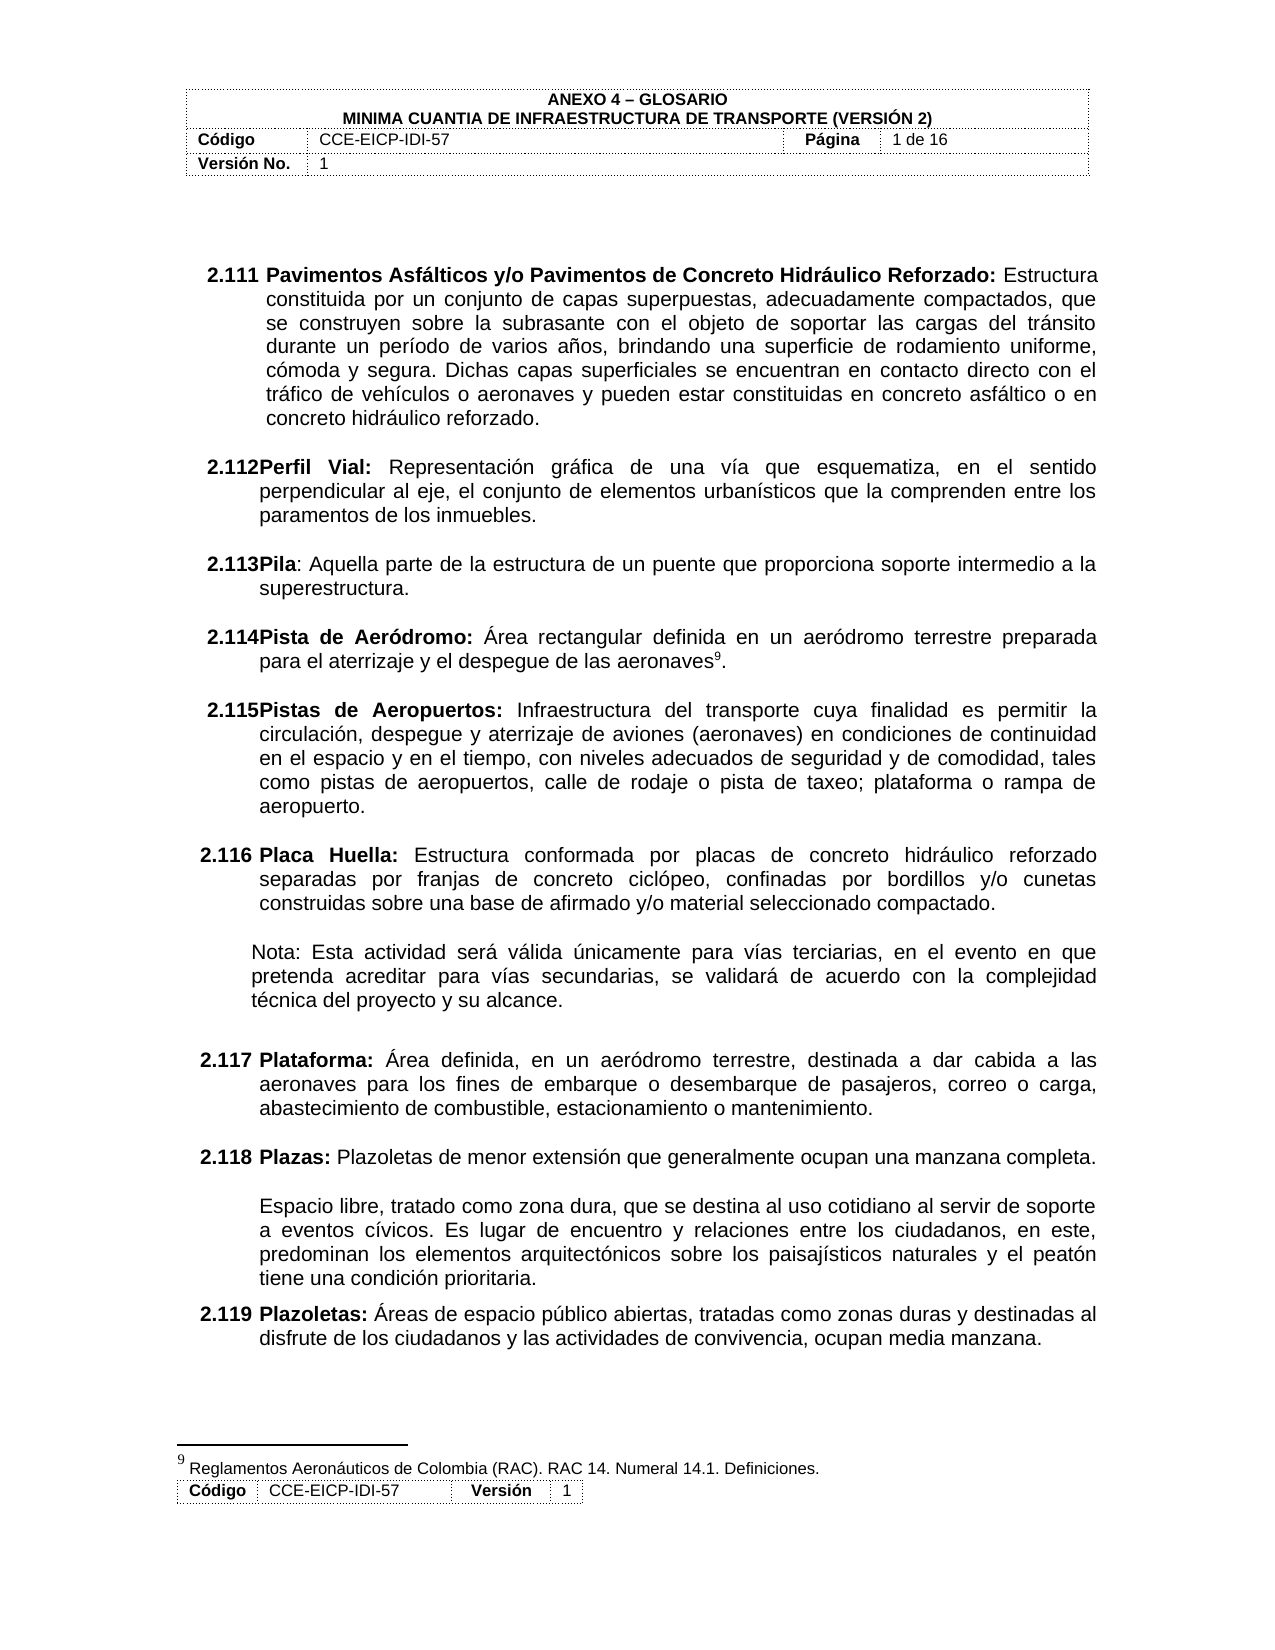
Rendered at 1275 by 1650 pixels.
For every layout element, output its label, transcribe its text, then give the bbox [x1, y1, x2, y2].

list Pila: Aquella parte de la estructura de un puente que proporciona soporte intermedio a la superestructura. [207, 552, 1098, 600]
list Placa Huella: Estructura conformada por placas de concreto hidráulico reforzado separadas por franjas de concreto ciclópeo, confinadas por bordillos y/o cunetas construidas sobre una base de afirmado y/o material seleccionado compactado. [200, 843, 1098, 914]
list Plazoletas: Áreas de espacio público abiertas, tratadas como zonas duras y destinadas al disfrute de los ciudadanos y las actividades de convivencia, ocupan media manzana. [200, 1302, 1098, 1350]
text Espacio libre, tratado como zona dura, que se destina al uso cotidiano al servir de soporte a eventos cívicos. Es lugar de encuentro y relaciones entre los ciudadanos, en este, predominan los elementos arquitectónicos sobre los paisajísticos naturales y el peatón tiene una condición prioritaria. [259, 1194, 1098, 1289]
list Pista de Aeródromo: Área rectangular definida en un aeródromo terrestre preparada para el aterrizaje y el despegue de las aeronaves. [207, 625, 1098, 673]
list Pistas de Aeropuertos: Infraestructura del transporte cuya finalidad es permitir la circulación, despegue y aterrizaje de aviones (aeronaves) en condiciones de continuidad en el espacio y en el tiempo, con niveles adecuados de seguridad y de comodidad, tales como pistas de aeropuertos, calle de rodaje o pista de taxeo; plataforma o rampa de aeropuerto. [207, 698, 1098, 818]
list Plazas: Plazoletas de menor extensión que generalmente ocupan una manzana completa. [200, 1145, 1098, 1169]
text Nota: Esta actividad será válida únicamente para vías terciarias, en el evento en que pretenda acreditar para vías secundarias, se validará de acuerdo con la complejidad técnica del proyecto y su alcance. [251, 939, 1098, 1011]
list Plataforma: Área definida, en un aeródromo terrestre, destinada a dar cabida a las aeronaves para los fines de embarque o desembarque de pasajeros, correo o carga, abastecimiento de combustible, estacionamiento o mantenimiento. [200, 1048, 1098, 1120]
list Pavimentos Asfálticos y/o Pavimentos de Concreto Hidráulico Reforzado: Estructura constituida por un conjunto de capas superpuestas, adecuadamente compactados, que se construyen sobre la subrasante con el objeto de soportar las cargas del tránsito durante un período de varios años, brindando una superficie de rodamiento uniforme, cómoda y segura. Dichas capas superficiales se encuentran en contacto directo con el tráfico de vehículos o aeronaves y pueden estar constituidas en concreto asfáltico o en concreto hidráulico reforzado. [207, 262, 1098, 430]
list Perfil Vial: Representación gráfica de una vía que esquematiza, en el sentido perpendicular al eje, el conjunto de elementos urbanísticos que la comprenden entre los paramentos de los inmuebles. [207, 455, 1098, 527]
